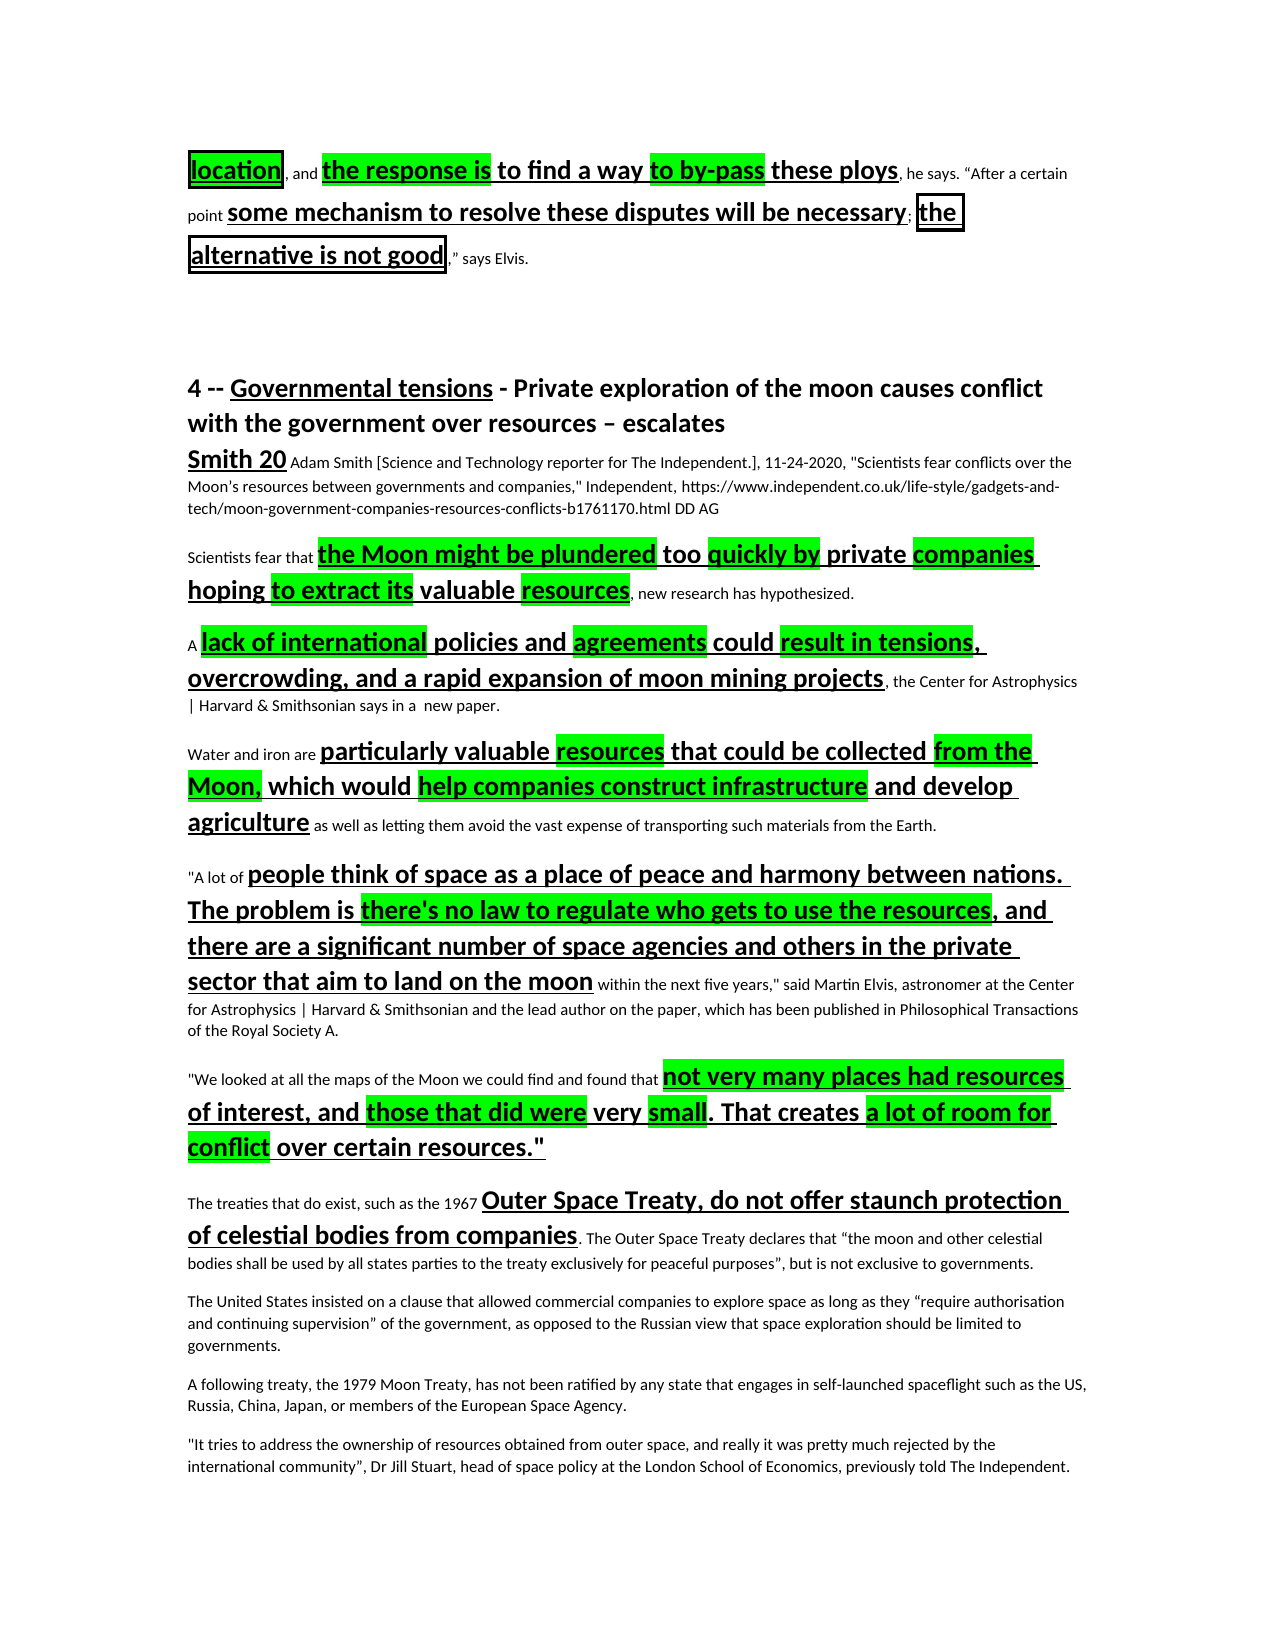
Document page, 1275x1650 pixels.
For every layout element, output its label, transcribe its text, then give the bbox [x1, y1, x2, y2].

text Smith 20 Adam Smith [Science and Technology reporter for The Independent.], 11-24-2020, "Scientists fear conflicts over the Moon’s resources between governments and companies," Independent, https://www.independent.co.uk/life-style/gadgets-and-tech/moon-government-companies-resources-conflicts-b1761170.html DD AG [187, 442, 1087, 519]
text A following treaty, the 1979 Moon Treaty, has not been ratified by any state that engages in self-launched spaceflight such as the US, Russia, China, Japan, or members of the European Space Agency. [187, 1374, 1087, 1416]
text "We looked at all the maps of the Moon we could find and found that not very many places had resources of interest, and those that did were very small. That creates a lot of room for conflict over certain resources." [187, 1059, 1087, 1163]
subtitle 4 -- Governmental tensions - Private exploration of the moon causes conflict with the government over resources – escalates [187, 371, 1087, 439]
text "It tries to address the ownership of resources obtained from outer space, and really it was pretty much rejected by the international community”, Dr Jill Stuart, head of space policy at the London School of Economics, previously told The Independent. [187, 1434, 1087, 1476]
text Scientists fear that the Moon might be plundered too quickly by private companies hoping to extract its valuable resources, new research has hypothesized. [187, 537, 1087, 606]
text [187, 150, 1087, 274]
text "A lot of people think of space as a place of peace and harmony between nations. The problem is there's no law to regulate who gets to use the resources, and there are a significant number of space agencies and others in the private sector that aim to land on the moon within the next five years," said Martin Elvis, astronomer at the Center for Astrophysics | Harvard & Smithsonian and the lead author on the paper, which has been published in Philosophical Transactions of the Royal Society A. [187, 857, 1087, 1041]
text A lack of international policies and agreements could result in tensions, overcrowding, and a rapid expansion of moon mining projects, the Center for Astrophysics | Harvard & Smithsonian says in a new paper. [187, 625, 1087, 716]
text The treaties that do exist, such as the 1967 Outer Space Treaty, do not offer staunch protection of celestial bodies from companies. The Outer Space Treaty declares that “the moon and other celestial bodies shall be used by all states parties to the treaty exclusively for peaceful purposes”, but is not exclusive to governments. [187, 1183, 1087, 1273]
text The United States insisted on a clause that allowed commercial companies to explore space as long as they “require authorisation and continuing supervision” of the government, as opposed to the Russian view that space exploration should be limited to governments. [187, 1292, 1087, 1356]
text Water and iron are particularly valuable resources that could be collected from the Moon, which would help companies construct infrastructure and develop agriculture as well as letting them avoid the vast expense of transporting such materials from the Earth. [187, 734, 1087, 838]
